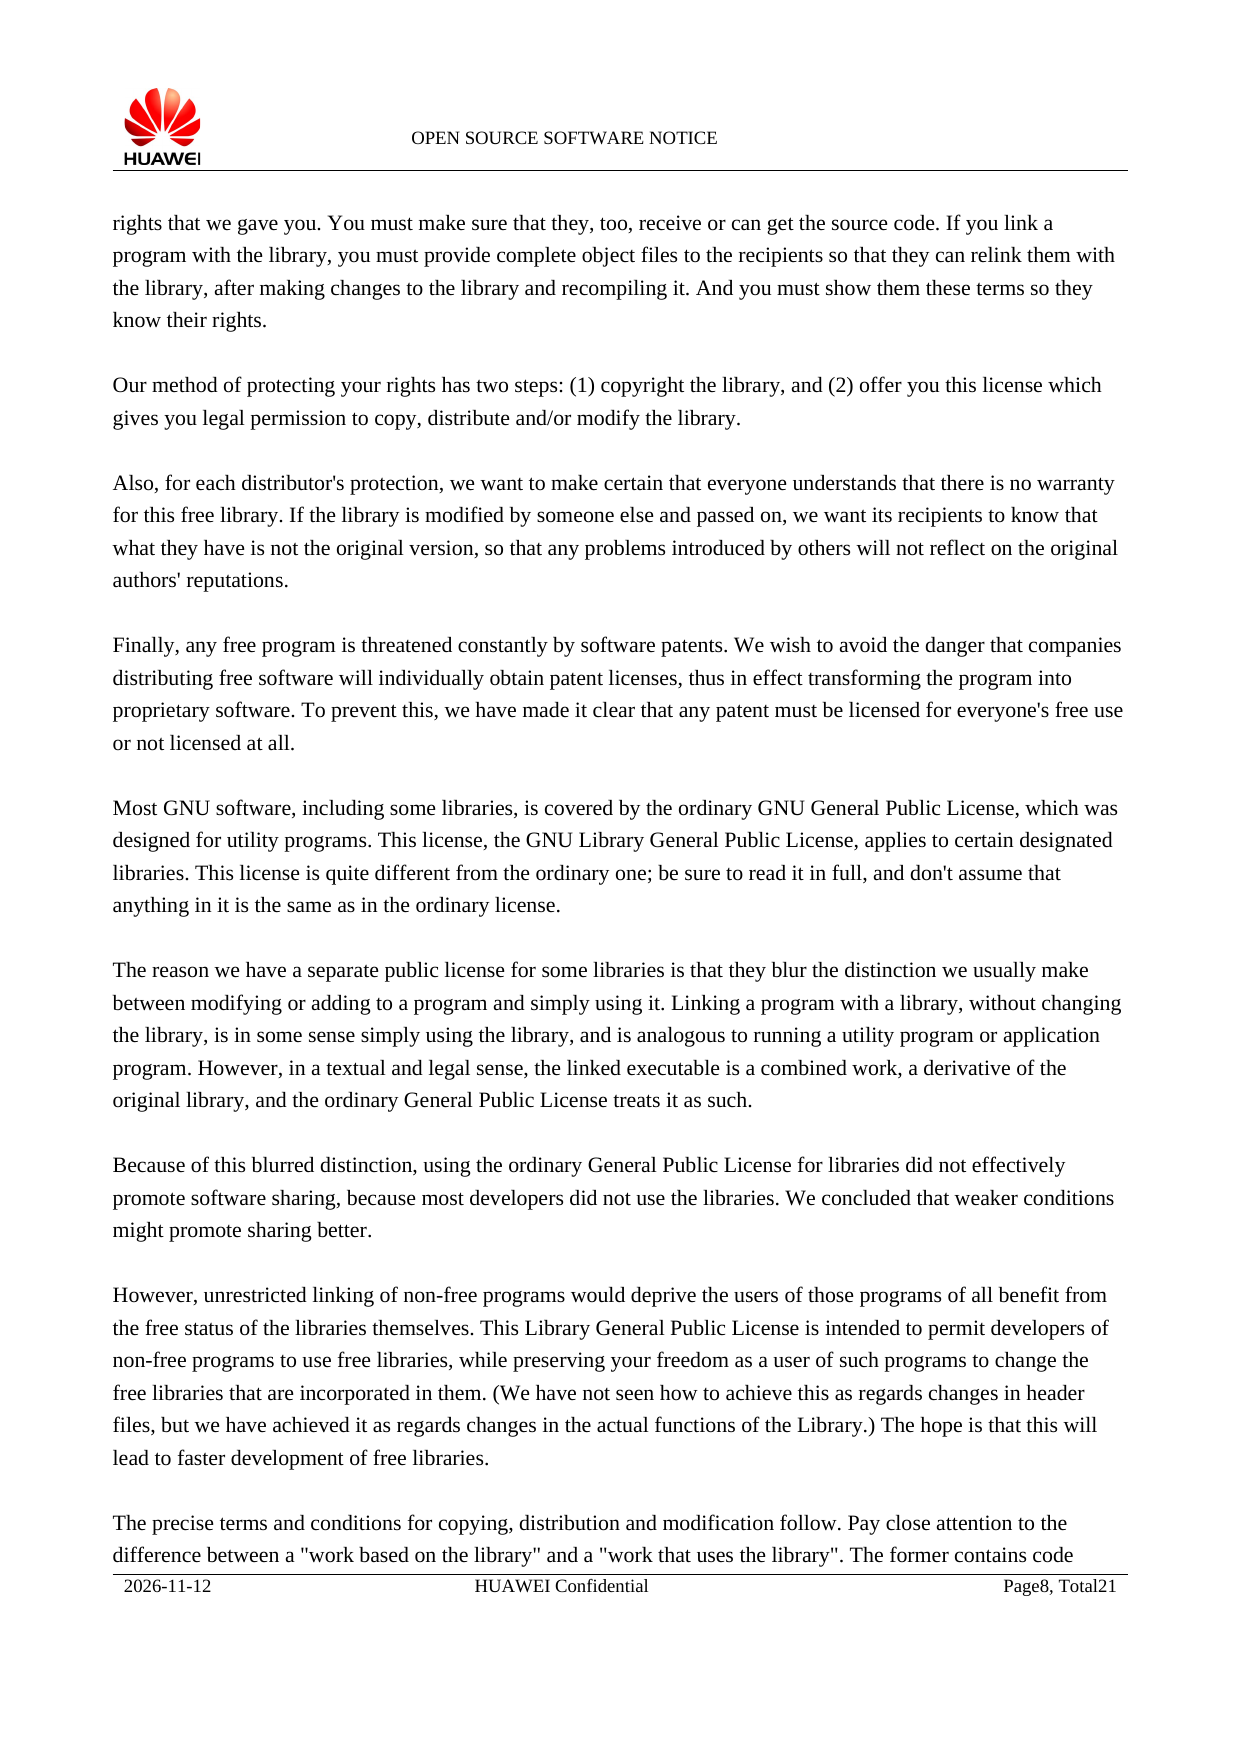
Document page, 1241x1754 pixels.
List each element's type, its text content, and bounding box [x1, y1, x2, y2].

picture [124, 88, 201, 165]
